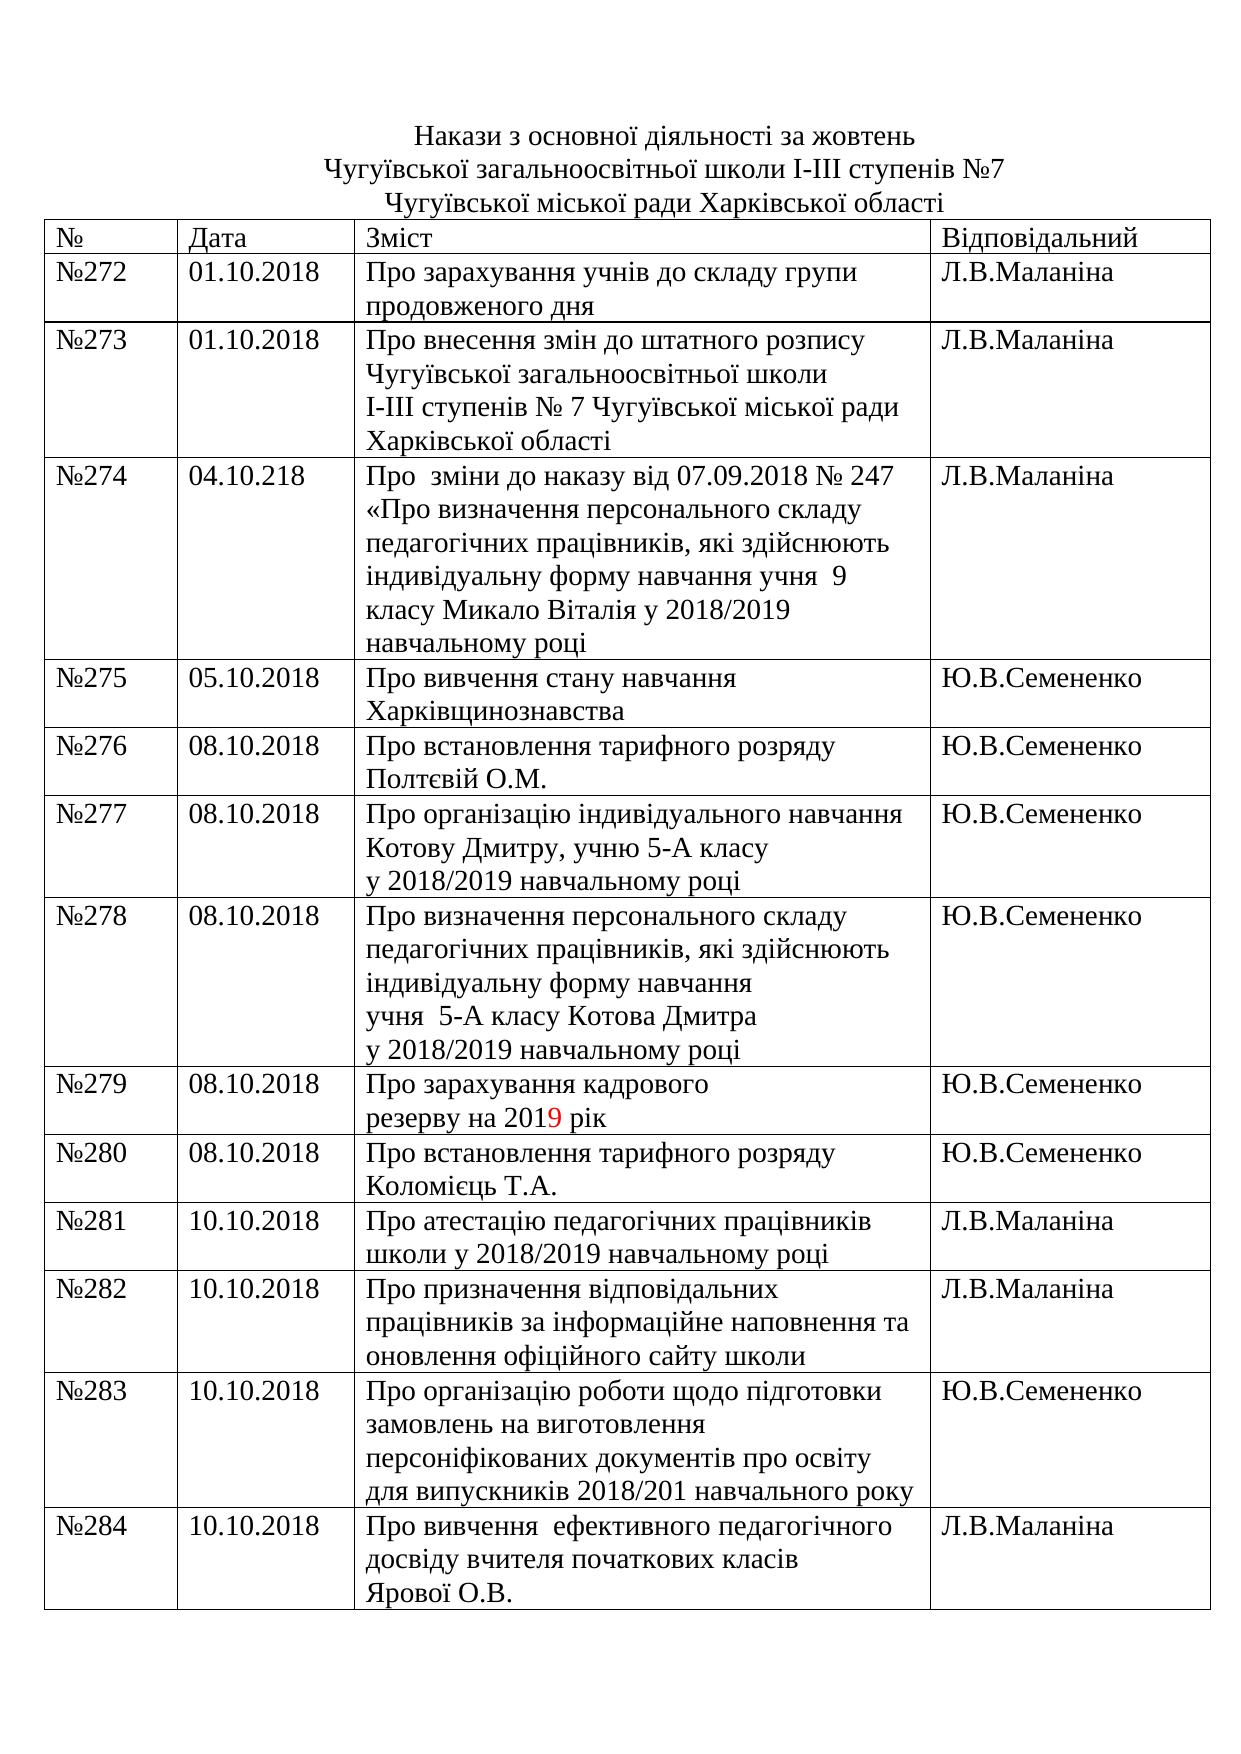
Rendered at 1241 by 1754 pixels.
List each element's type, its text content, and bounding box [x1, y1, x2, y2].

table_cell Про зміни до наказу від 07.09.2018 № 247 «Про визначення персонального складу педагогічних працівників, які здійснюють індивідуальну форму навчання учня 9 класу Микало Віталія у 2018/2019 навчальному році [355, 458, 930, 659]
table_cell Ю.В.Семененко [931, 898, 1210, 1066]
table_cell Про організацію індивідуального навчання Котову Дмитру, учню 5-А класу у 2018/2019 навчальному році [355, 796, 930, 897]
table_cell №275 [45, 660, 177, 727]
table_cell Про внесення змін до штатного розпису Чугуївської загальноосвітньої школи I-III ступенів № 7 Чугуївської міської ради Харківської області [355, 323, 930, 457]
table_cell 01.10.2018 [178, 254, 354, 321]
table_header Зміст [355, 220, 930, 253]
table_cell №284 [45, 1508, 177, 1608]
table_cell Про вивчення ефективного педагогічного досвіду вчителя початкових класів Ярової О.В. [355, 1508, 930, 1608]
table_cell Л.В.Маланіна [931, 1508, 1210, 1608]
table_cell Ю.В.Семененко [931, 660, 1210, 727]
table_cell №283 [45, 1373, 177, 1507]
table_cell Л.В.Маланіна [931, 323, 1210, 457]
table_cell №272 [45, 254, 177, 321]
table_cell 10.10.2018 [178, 1271, 354, 1372]
table_cell 10.10.2018 [178, 1203, 354, 1270]
table_cell Про зарахування кадрового резерву на 2019 рік [355, 1067, 930, 1134]
table_cell №277 [45, 796, 177, 897]
table_cell 10.10.2018 [178, 1373, 354, 1507]
table_header Дата [178, 220, 354, 253]
table_cell 01.10.2018 [178, 323, 354, 457]
table_cell №274 [45, 458, 177, 659]
table_cell Про зарахування учнів до складу групи продовженого дня [355, 254, 930, 321]
table_cell №282 [45, 1271, 177, 1372]
table_cell Л.В.Маланіна [931, 458, 1210, 659]
table_cell №279 [45, 1067, 177, 1134]
table_cell Про вивчення стану навчання Харківщинознавства [355, 660, 930, 727]
table_cell 04.10.218 [178, 458, 354, 659]
table_cell №281 [45, 1203, 177, 1270]
table_cell Л.В.Маланіна [931, 1271, 1210, 1372]
table_cell Про встановлення тарифного розряду Полтєвій О.М. [355, 728, 930, 795]
table_cell Ю.В.Семененко [931, 796, 1210, 897]
text Чугуївської загальноосвітньої школи І-ІІІ ступенів №7 [177, 152, 1152, 185]
table_cell 05.10.2018 [178, 660, 354, 727]
table_cell Про встановлення тарифного розряду Коломієць Т.А. [355, 1135, 930, 1202]
table_header Відповідальний [931, 220, 1210, 253]
table_cell Про призначення відповідальних працівників за інформаційне наповнення та оновлення офіційного сайту школи [355, 1271, 930, 1372]
table_cell №273 [45, 323, 177, 457]
table_cell 08.10.2018 [178, 1067, 354, 1134]
table_cell Про організацію роботи щодо підготовки замовлень на виготовлення персоніфікованих документів про освіту для випускників 2018/201 навчального року [355, 1373, 930, 1507]
table_cell 08.10.2018 [178, 898, 354, 1066]
table_cell 08.10.2018 [178, 728, 354, 795]
table_cell Ю.В.Семененко [931, 1373, 1210, 1507]
table_cell 10.10.2018 [178, 1508, 354, 1608]
text Чугуївської міської ради Харківської області [177, 185, 1152, 219]
table_cell Л.В.Маланіна [931, 1203, 1210, 1270]
table_header № [45, 220, 177, 253]
table_cell №276 [45, 728, 177, 795]
table_cell 08.10.2018 [178, 1135, 354, 1202]
table_cell Л.В.Маланіна [931, 254, 1210, 321]
table_cell 08.10.2018 [178, 796, 354, 897]
table_cell Про атестацію педагогічних працівників школи у 2018/2019 навчальному році [355, 1203, 930, 1270]
text Накази з основної діяльності за жовтень [177, 118, 1152, 152]
table_cell Ю.В.Семененко [931, 1067, 1210, 1134]
table_cell Про визначення персонального складу педагогічних працівників, які здійснюють індивідуальну форму навчання учня 5-А класу Котова Дмитра у 2018/2019 навчальному році [355, 898, 930, 1066]
table_cell №278 [45, 898, 177, 1066]
table_cell №280 [45, 1135, 177, 1202]
table_cell Ю.В.Семененко [931, 728, 1210, 795]
table_cell Ю.В.Семененко [931, 1135, 1210, 1202]
